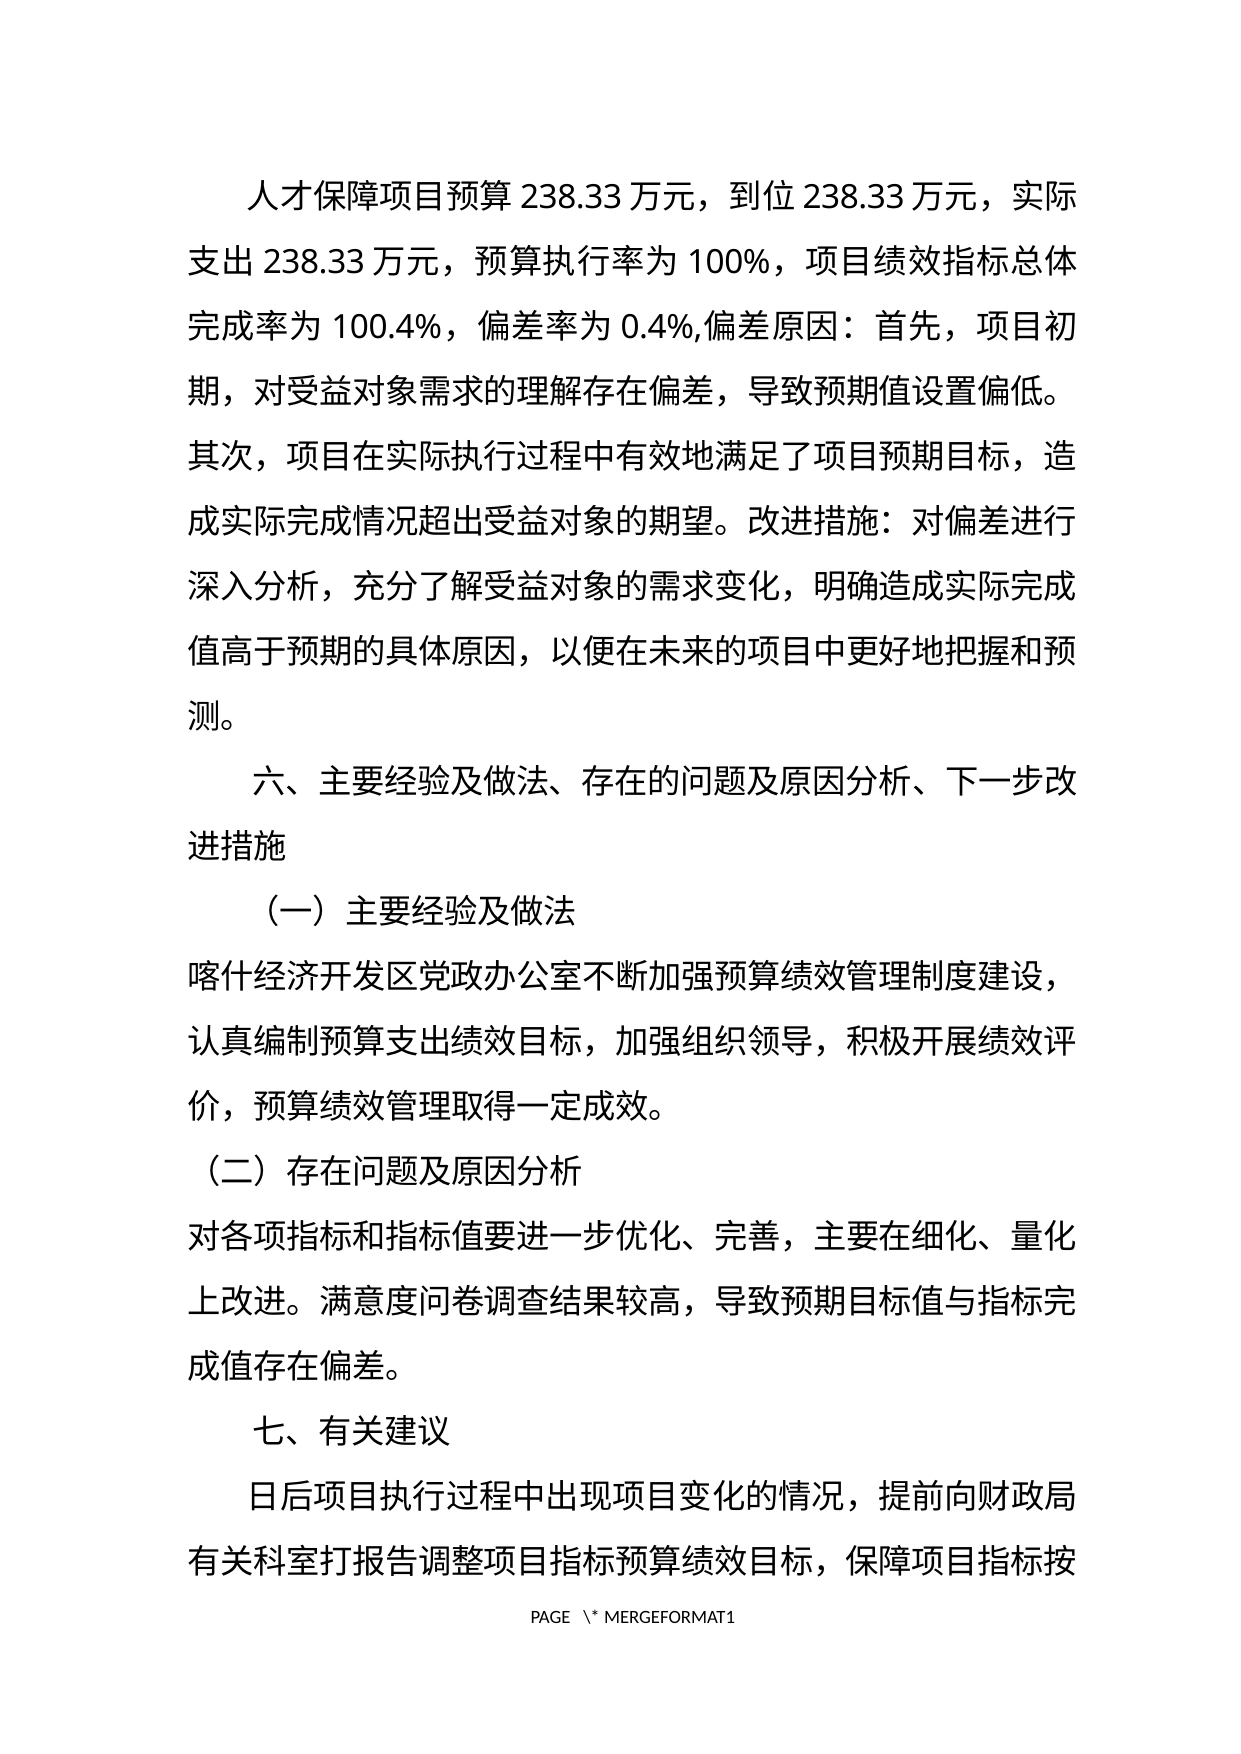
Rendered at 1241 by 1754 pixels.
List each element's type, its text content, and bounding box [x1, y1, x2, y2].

text 六、主要经验及做法、存在的问题及原因分析、下一步改进措施 [187, 747, 1078, 877]
text （一）主要经验及做法 喀什经济开发区党政办公室不断加强预算绩效管理制度建设，认真编制预算支出绩效目标，加强组织领导，积极开展绩效评价，预算绩效管理取得一定成效。 （二）存在问题及原因分析 对各项指标和指标值要进一步优化、完善，主要在细化、量化上改进。满意度问卷调查结果较高，导致预期目标值与指标完成值存在偏差。 [187, 877, 1078, 1397]
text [187, 1462, 1078, 1592]
text 人才保障项目预算238.33万元，到位238.33万元，实际支出238.33万元，预算执行率为100%，项目绩效指标总体完成率为100.4%，偏差率为0.4%,偏差原因：首先，项目初期，对受益对象需求的理解存在偏差，导致预期值设置偏低。其次，项目在实际执行过程中有效地满足了项目预期目标，造成实际完成情况超出受益对象的期望。改进措施：对偏差进行深入分析，充分了解受益对象的需求变化，明确造成实际完成值高于预期的具体原因，以便在未来的项目中更好地把握和预测。 [187, 162, 1078, 747]
text 七、有关建议 [187, 1397, 1078, 1462]
